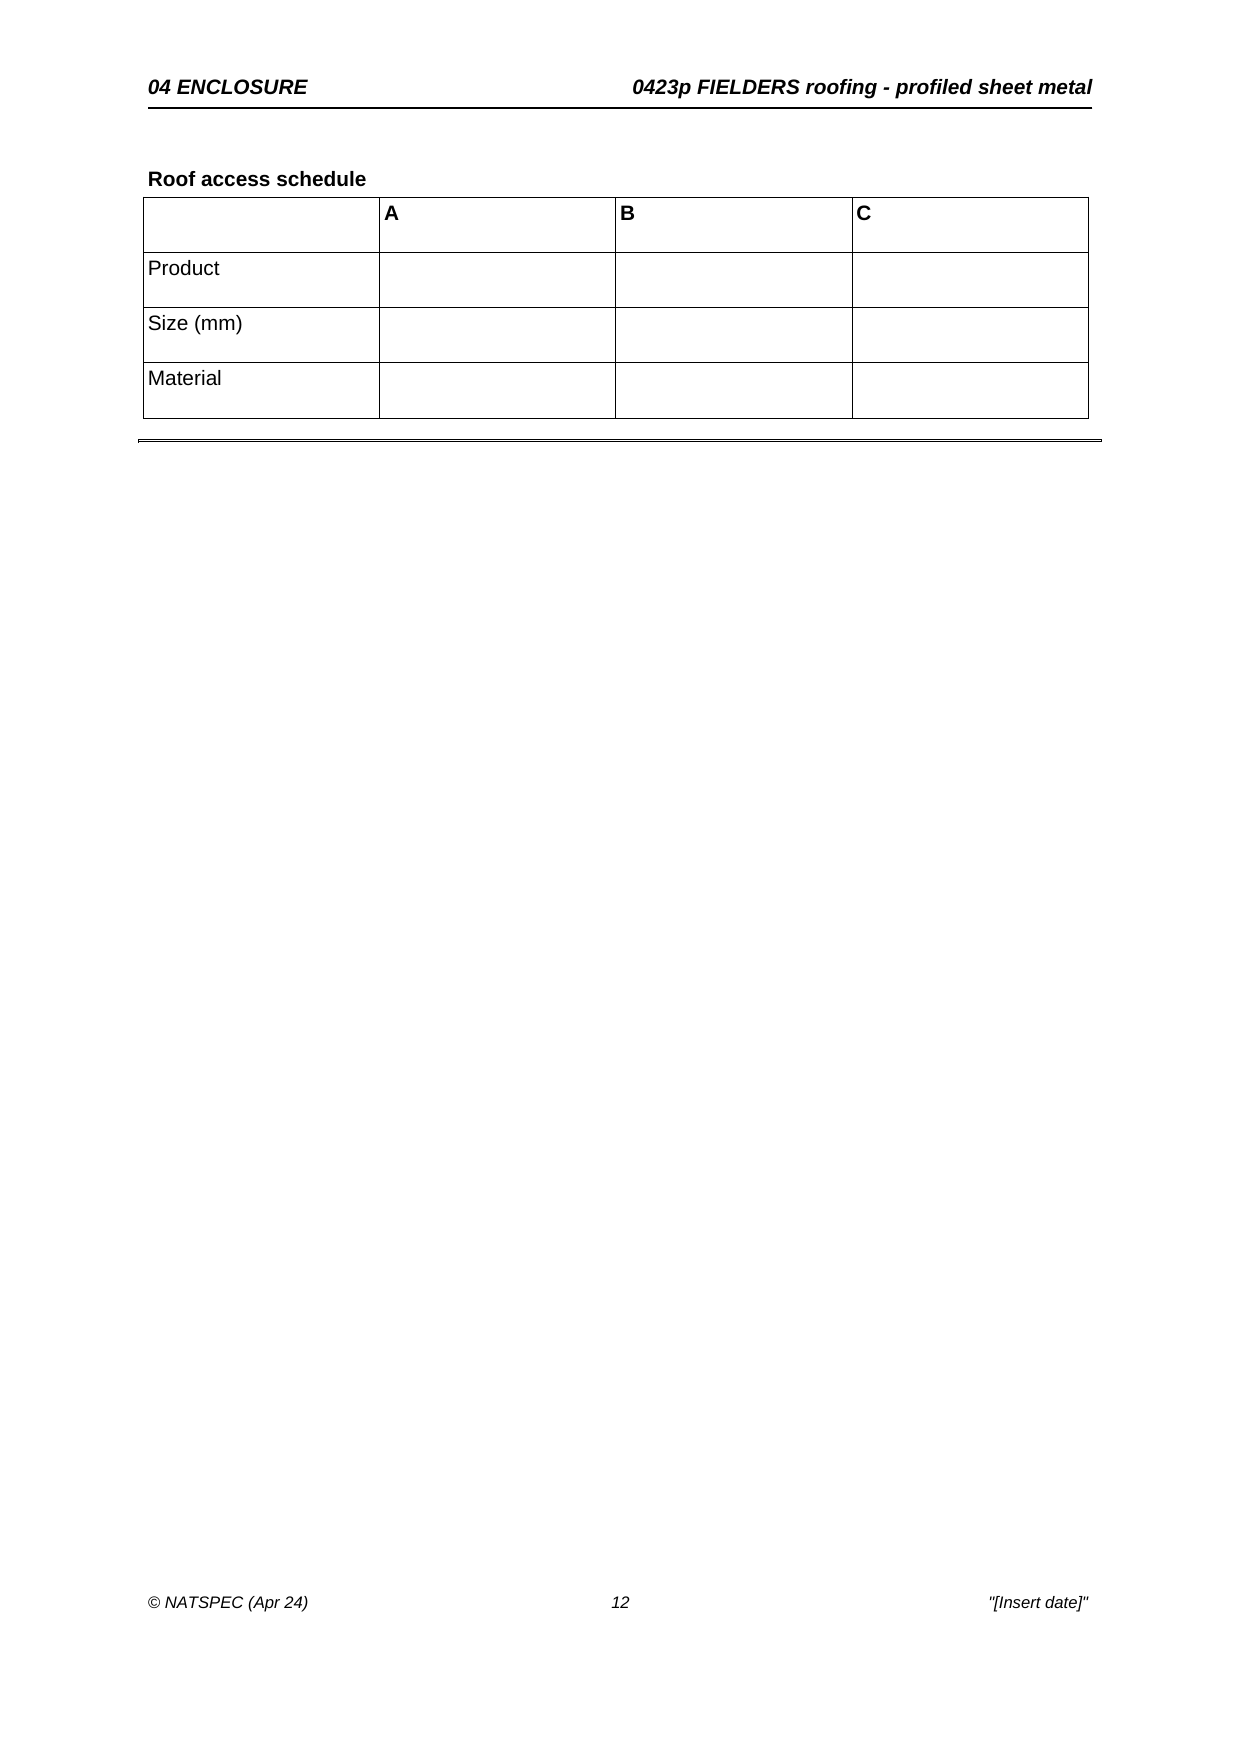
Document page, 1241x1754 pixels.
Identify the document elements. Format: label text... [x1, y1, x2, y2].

table_header C [853, 198, 1088, 252]
table_cell [853, 363, 1088, 417]
table_cell [853, 253, 1088, 307]
table_cell [853, 308, 1088, 362]
subtitle Roof access schedule [148, 167, 1092, 191]
table_header B [616, 198, 852, 252]
table_header [144, 198, 379, 252]
table_cell [380, 253, 615, 307]
table_cell Material [144, 363, 379, 417]
table_cell [616, 363, 852, 417]
table_header A [380, 198, 615, 252]
table_cell Size (mm) [144, 308, 379, 362]
table_cell [616, 308, 852, 362]
table_cell [380, 308, 615, 362]
table_cell Product [144, 253, 379, 307]
table_cell [616, 253, 852, 307]
table_cell [380, 363, 615, 417]
